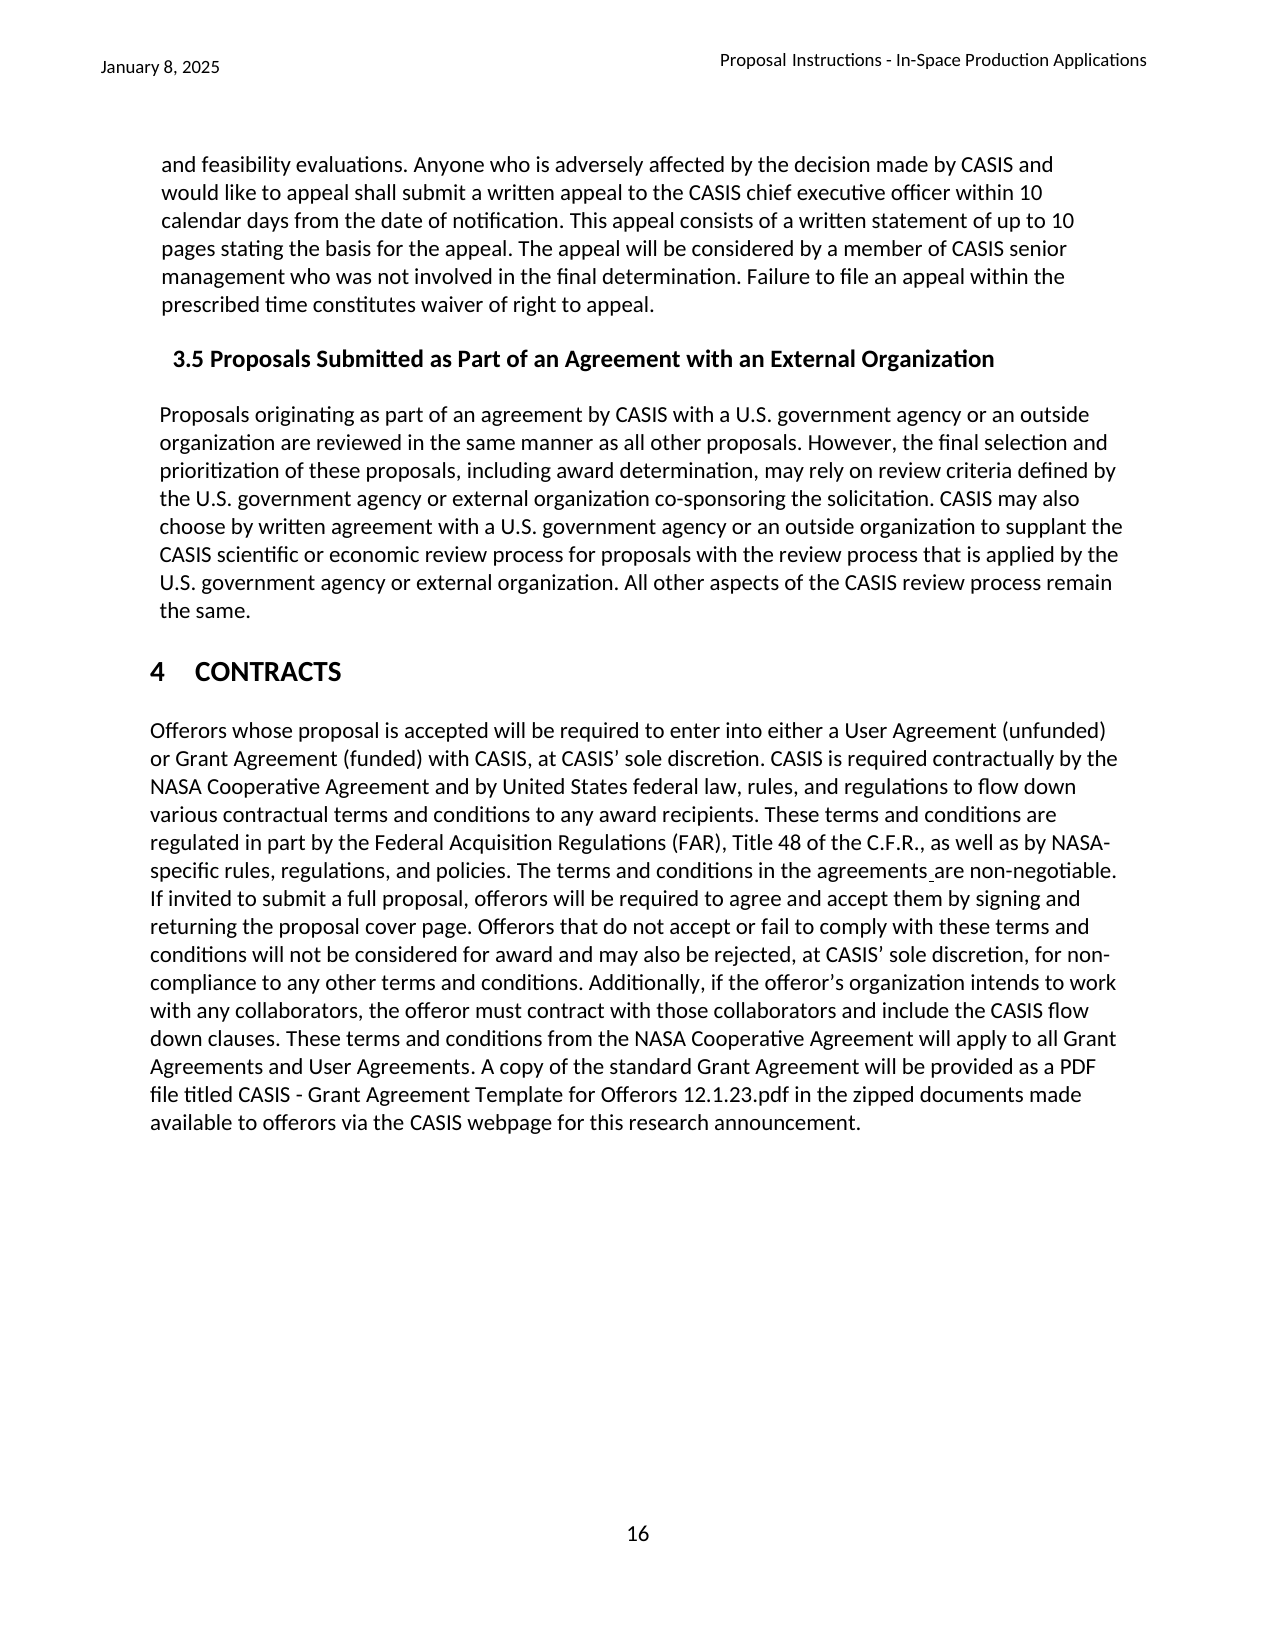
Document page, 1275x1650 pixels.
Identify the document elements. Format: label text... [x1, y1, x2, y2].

subtitle Proposals Submitted as Part of an Agreement with an External Organization [172, 457, 1125, 487]
text Offerors whose proposal is accepted will be required to enter into either a User Agreement (unfunded) or Grant Agreement (funded) with CASIS, at CASIS’ sole discretion. CASIS is required contractually by the NASA Cooperative Agreement and by United States federal law, rules, and regulations to flow down various contractual terms and conditions to any award recipients. These terms and conditions are regulated in part by the Federal Acquisition Regulations (FAR), Title 48 of the C.F.R., as well as by NASA-specific rules, regulations, and policies. The terms and conditions in the agreements are non-negotiable. If invited to submit a full proposal, offerors will be required to agree and accept them by signing and returning the proposal cover page. Offerors that do not accept or fail to comply with these terms and conditions will not be considered for award and may also be rejected, at CASIS’ sole discretion, for non-compliance to any other terms and conditions. Additionally, if the offeror’s organization intends to work with any collaborators, the offeror must contract with those collaborators and include the CASIS flow down clauses. These terms and conditions from the NASA Cooperative Agreement will apply to all Grant Agreements and User Agreements. A copy of the standard Grant Agreement will be provided as a PDF file titled CASIS - Grant Agreement Template for Offerors 12.1.23.pdf in the zipped documents made available to offerors via the CASIS webpage for this research announcement. [150, 829, 1125, 1250]
text Proposals originating as part of an agreement by CASIS with a U.S. government agency or an outside organization are reviewed in the same manner as all other proposals. However, the final selection and prioritization of these proposals, including award determination, may rely on review criteria defined by the U.S. government agency or external organization co-sponsoring the solicitation. CASIS may also choose by written agreement with a U.S. government agency or an outside organization to supplant the CASIS scientific or economic review process for proposals with the review process that is applied by the U.S. government agency or external organization. All other aspects of the CASIS review process remain the same. [159, 514, 1125, 738]
text CASIS will notify the PI or authorized official submitting the application of project selection or non-selection by email. This notification will include reviewers’ comments from the technical, economic, and feasibility evaluations. Anyone who is adversely affected by the decision made by CASIS and would like to appeal shall submit a written appeal to the CASIS chief executive officer within 10 calendar days from the date of notification. This appeal consists of a written statement of up to 10 pages stating the basis for the appeal. The appeal will be considered by a member of CASIS senior management who was not involved in the final determination. Failure to file an appeal within the prescribed time constitutes waiver of right to appeal. [161, 207, 1116, 431]
subtitle CONTRACTS [150, 766, 1125, 801]
subtitle Appeals [172, 150, 1125, 181]
